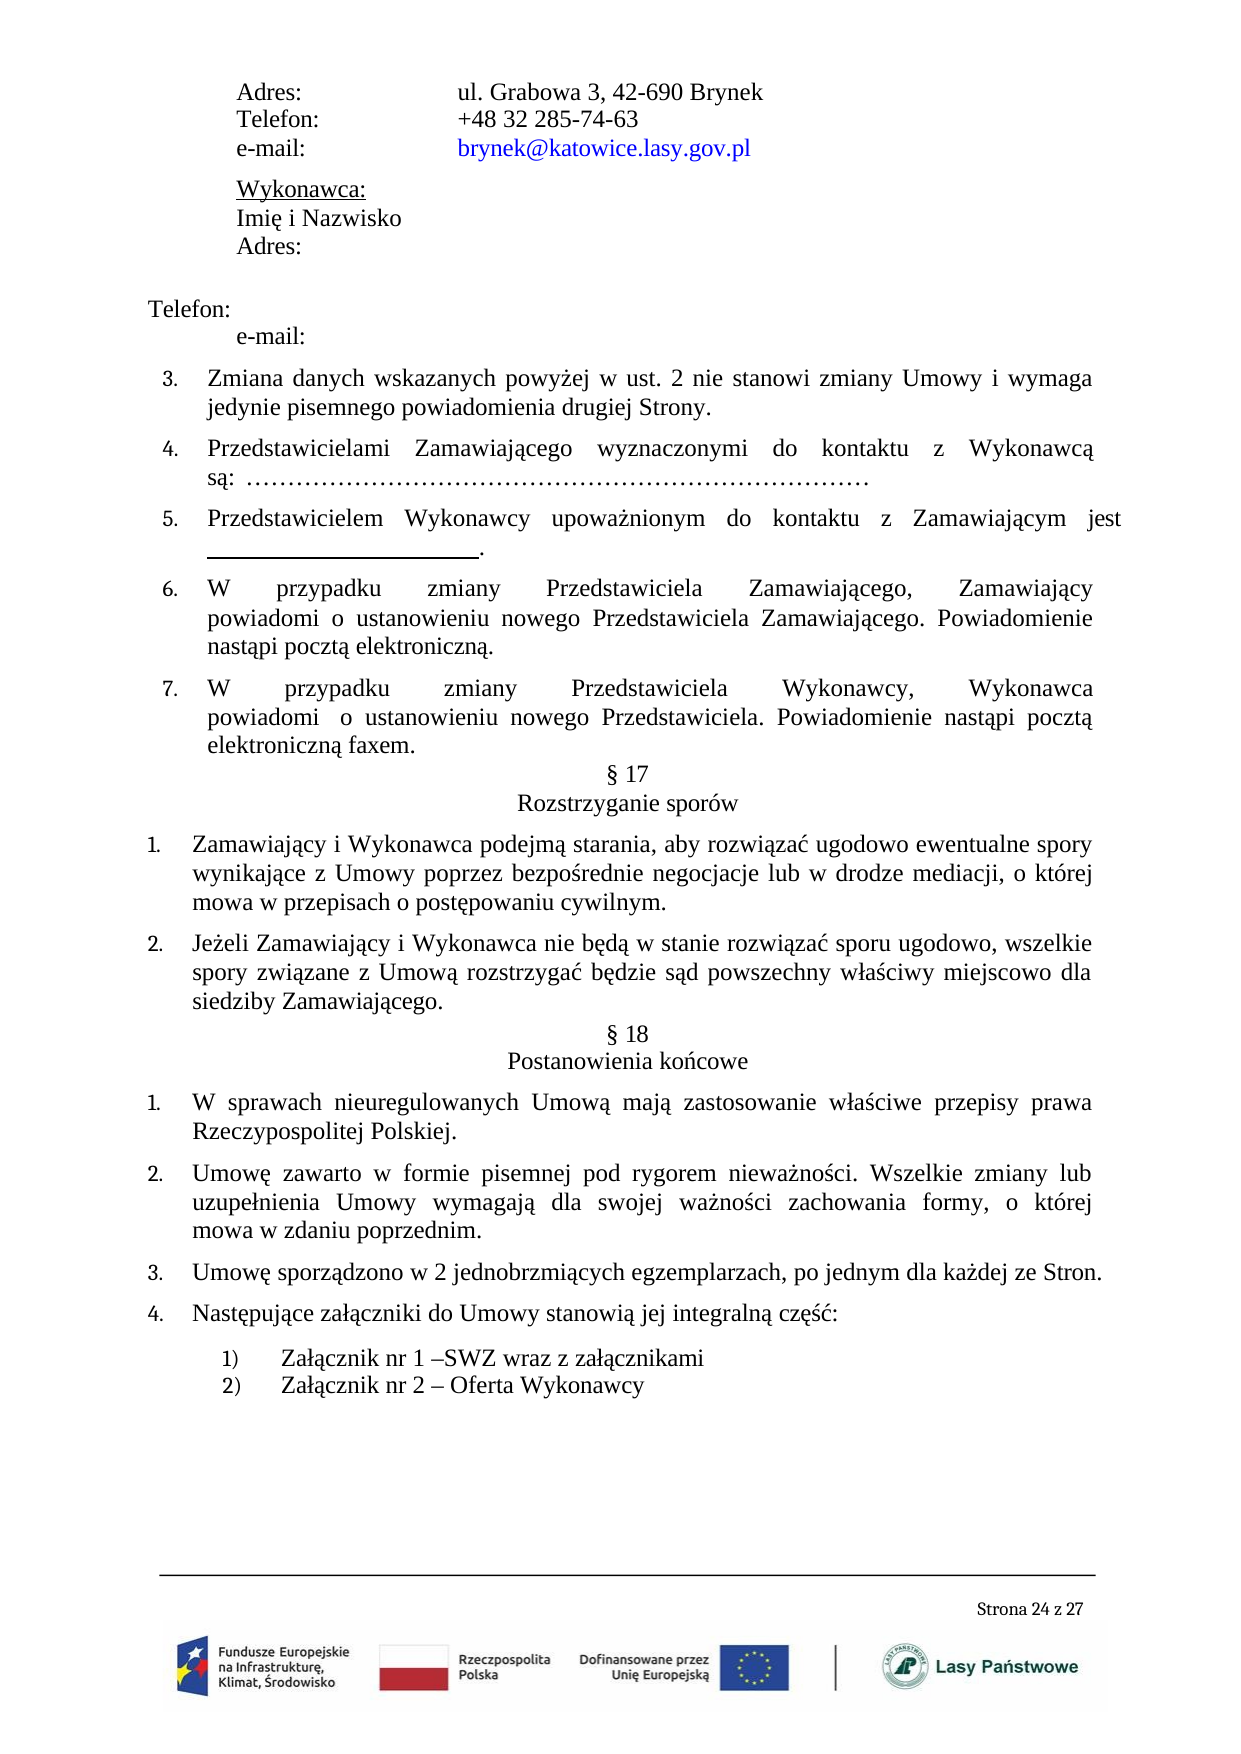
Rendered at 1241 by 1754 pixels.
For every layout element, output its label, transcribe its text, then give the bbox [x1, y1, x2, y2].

text Adres: ul. Grabowa 3, 42-690 Brynek [236, 79, 1122, 106]
list Przedstawicielem Wykonawcy upoważnionym do kontaktu z Zamawiającym jest [162, 503, 1122, 532]
list Następujące załączniki do Umowy stanowią jej integralną część: [148, 1298, 1122, 1327]
text § 17 [148, 759, 1108, 788]
list W sprawach nieuregulowanych Umową mają zastosowanie właściwe przepisy prawa Rzeczypospolitej Polskiej. [148, 1087, 1093, 1145]
text Rozstrzyganie sporów [148, 788, 1108, 817]
text § 18 [148, 1021, 1108, 1048]
list Umowę sporządzono w 2 jednobrzmiących egzemplarzach, po jednym dla każdej ze Stron. [148, 1257, 1122, 1286]
list W przypadku zmiany Przedstawiciela Wykonawcy, Wykonawca powiadomi o ustanowieniu nowego Przedstawiciela. Powiadomienie nastąpi pocztą elektroniczną faxem. [162, 673, 1093, 759]
text Postanowienia końcowe [148, 1048, 1108, 1075]
list Zamawiający i Wykonawca podejmą starania, aby rozwiązać ugodowo ewentualne spory wynikające z Umowy poprzez bezpośrednie negocjacje lub w drodze mediacji, o której mowa w przepisach o postępowaniu cywilnym. [148, 829, 1093, 916]
list Załącznik nr 2 – Oferta Wykonawcy [222, 1372, 1122, 1398]
text e-mail: brynek@katowice.lasy.gov.pl [236, 133, 1122, 162]
text Telefon: +48 32 285-74-63 [236, 106, 1122, 133]
list Umowę zawarto w formie pisemnej pod rygorem nieważności. Wszelkie zmiany lub uzupełnienia Umowy wymagają dla swojej ważności zachowania formy, o której mowa w zdaniu poprzednim. [148, 1158, 1093, 1244]
text Telefon: [148, 297, 1122, 323]
text e-mail: [236, 323, 1122, 350]
list Załącznik nr 1 –SWZ wraz z załącznikami [222, 1345, 1122, 1372]
list W przypadku zmiany Przedstawiciela Zamawiającego, Zamawiający powiadomi o ustanowieniu nowego Przedstawiciela Zamawiającego. Powiadomienie nastąpi pocztą elektroniczną. [162, 573, 1093, 660]
picture [162, 1620, 1108, 1712]
text Wykonawca: Imię i Nazwisko Adres: [236, 174, 402, 260]
list Zmiana danych wskazanych powyżej w ust. 2 nie stanowi zmiany Umowy i wymaga jedynie pisemnego powiadomienia drugiej Strony. [162, 363, 1093, 421]
list Jeżeli Zamawiający i Wykonawca nie będą w stanie rozwiązać sporu ugodowo, wszelkie spory związane z Umową rozstrzygać będzie sąd powszechny właściwy miejscowo dla siedziby Zamawiającego. [148, 928, 1093, 1015]
list Przedstawicielami Zamawiającego wyznaczonymi do kontaktu z Wykonawcą są: ………………………………………………………………… [162, 433, 1093, 491]
text . [207, 532, 1122, 561]
